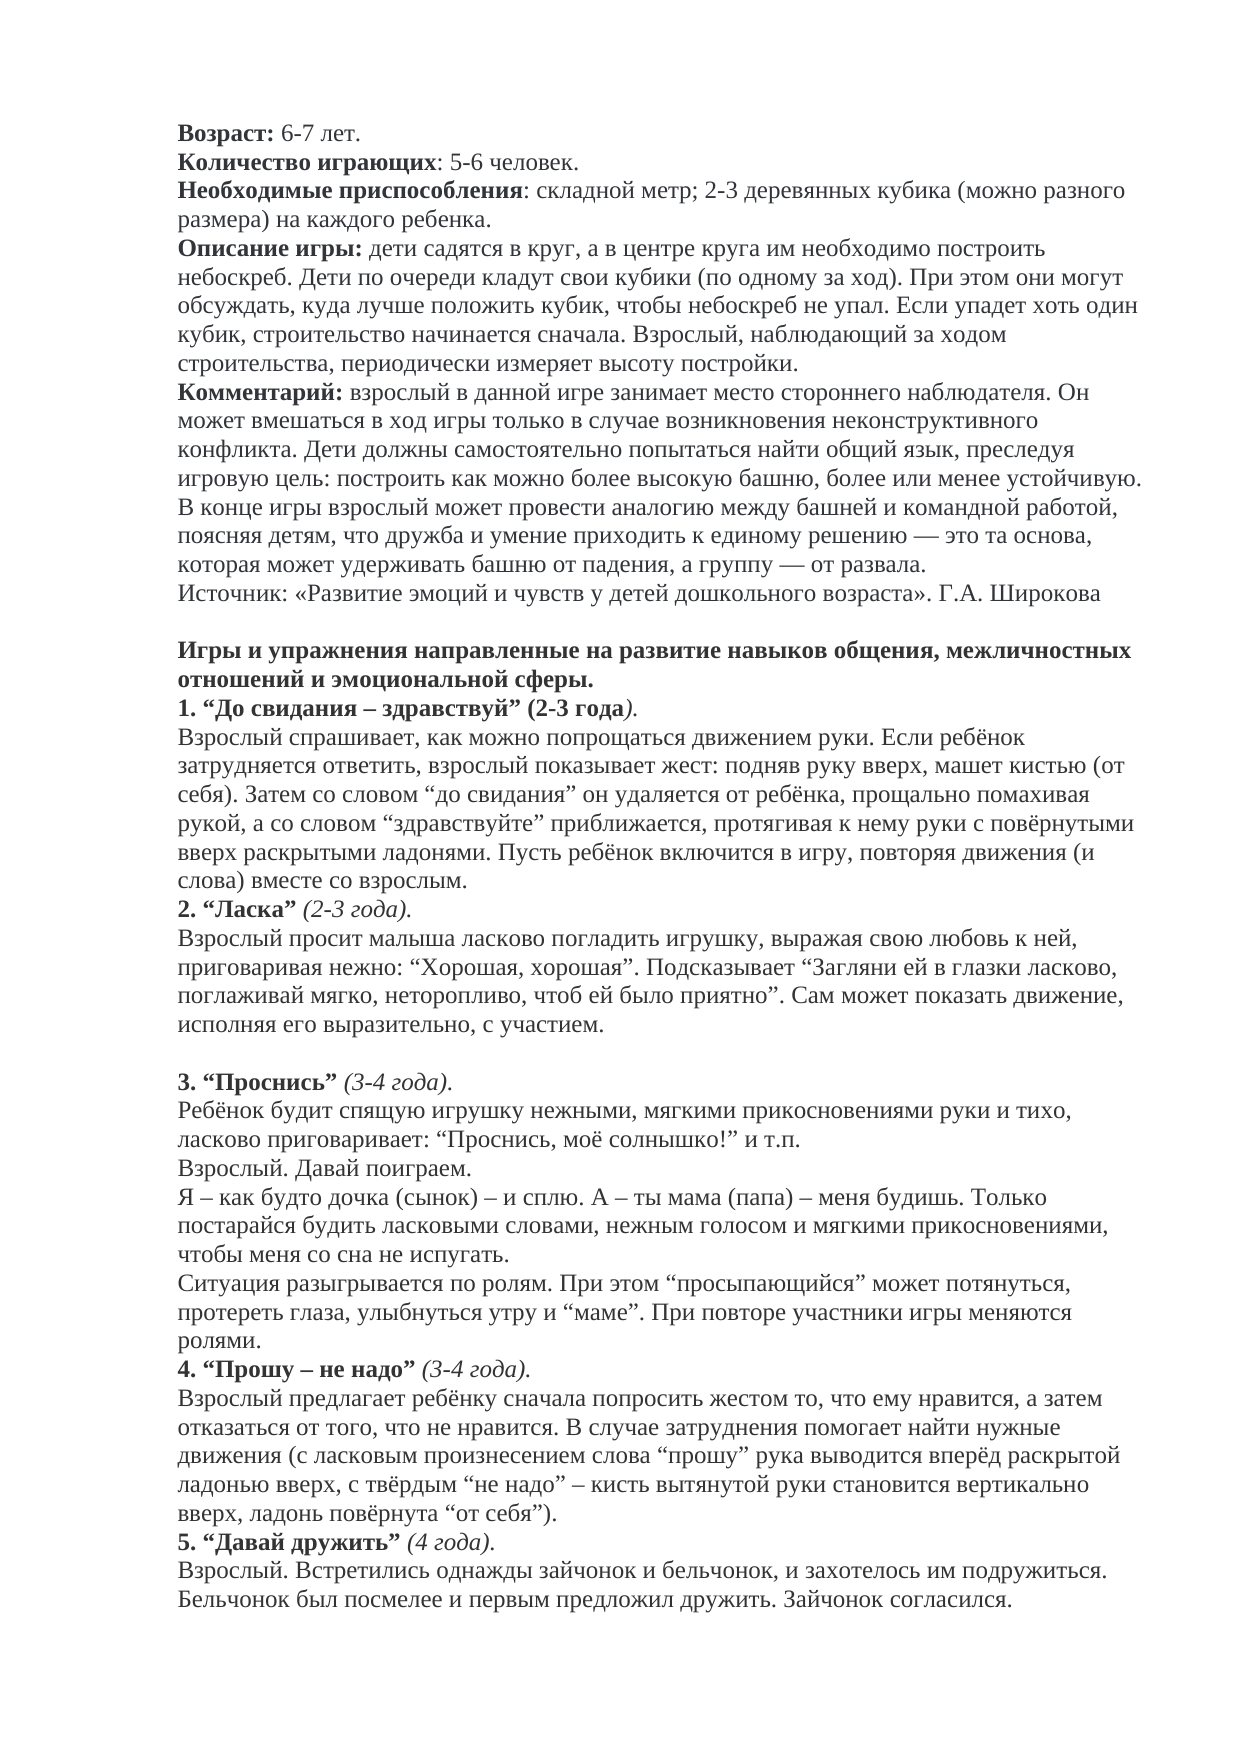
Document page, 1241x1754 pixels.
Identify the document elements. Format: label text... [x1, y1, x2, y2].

text Источник: «Развитие эмоций и чувств у детей дошкольного возраста». Г.А. Широкова Игры и упражнения направленные на развитие навыков общения, межличностных отношений и эмоциональной сферы. [177, 578, 1152, 693]
text Возраст: 6-7 лет. [177, 118, 1152, 147]
text Описание игры: дети садятся в круг, а в центре круга им необходимо построить небоскреб. Дети по очереди кладут свои кубики (по одному за ход). При этом они могут обсуждать, куда лучше положить кубик, чтобы небоскреб не упал. Если упадет хоть один кубик, строительство начинается сначала. Взрослый, наблюдающий за ходом строительства, периодически измеряет высоту постройки. [177, 233, 1152, 377]
text Ребёнок будит спящую игрушку нежными, мягкими прикосновениями руки и тихо, ласково приговаривает: “Проснись, моё солнышко!” и т.п. [177, 1096, 1152, 1153]
text Ситуация разыгрывается по ролям. При этом “просыпающийся” может потянуться, протереть глаза, улыбнуться утру и “маме”. При повторе участники игры меняются ролями. [177, 1268, 1152, 1354]
text Необходимые приспособления: складной метр; 2-3 деревянных кубика (можно разного размера) на каждого ребенка. [177, 176, 1152, 233]
text Я – как будто дочка (сынок) – и сплю. А – ты мама (папа) – меня будишь. Только постарайся будить ласковыми словами, нежным голосом и мягкими прикосновениями, чтобы меня со сна не испугать. [177, 1182, 1152, 1268]
text В конце игры взрослый может провести аналогию между башней и командной работой, поясняя детям, что дружба и умение приходить к единому решению — это та основа, которая может удерживать башню от падения, а группу — от развала. [177, 492, 1152, 578]
text Взрослый. Давай поиграем. [177, 1153, 1152, 1182]
text 5. “Давай дружить” (4 года). [177, 1527, 1152, 1556]
text Взрослый. Встретились однажды зайчонок и бельчонок, и захотелось им подружиться. Бельчонок был посмелее и первым предложил дружить. Зайчонок согласился. [177, 1556, 1152, 1613]
text 3. “Проснись” (3-4 года). [177, 1067, 1152, 1096]
text 2. “Ласка” (2-3 года). [177, 894, 1152, 923]
text Взрослый просит малыша ласково погладить игрушку, выражая свою любовь к ней, приговаривая нежно: “Хорошая, хорошая”. Подсказывает “Загляни ей в глазки ласково, поглаживай мягко, неторопливо, чтоб ей было приятно”. Сам может показать движение, исполняя его выразительно, с участием. [177, 923, 1152, 1038]
text Взрослый предлагает ребёнку сначала попросить жестом то, что ему нравится, а затем отказаться от того, что не нравится. В случае затруднения помогает найти нужные движения (с ласковым произнесением слова “прошу” рука выводится вперёд раскрытой ладонью вверх, с твёрдым “не надо” – кисть вытянутой руки становится вертикально вверх, ладонь повёрнута “от себя”). [177, 1383, 1152, 1527]
text Количество играющих: 5-6 человек. [177, 147, 1152, 176]
text Взрослый спрашивает, как можно попрощаться движением руки. Если ребёнок затрудняется ответить, взрослый показывает жест: подняв руку вверх, машет кистью (от себя). Затем со словом “до свидания” он удаляется от ребёнка, прощально помахивая рукой, а со словом “здравствуйте” приближается, протягивая к нему руки с повёрнутыми вверх раскрытыми ладонями. Пусть ребёнок включится в игру, повторяя движения (и слова) вместе со взрослым. [177, 722, 1152, 894]
text 1. “До свидания – здравствуй” (2-3 года). [177, 693, 1152, 722]
text 4. “Прошу – не надо” (3-4 года). [177, 1354, 1152, 1383]
text Комментарий: взрослый в данной игре занимает место стороннего наблюдателя. Он может вмешаться в ход игры только в случае возникновения неконструктивного конфликта. Дети должны самостоятельно попытаться найти общий язык, преследуя игровую цель: построить как можно более высокую башню, более или менее устойчивую. [177, 377, 1152, 492]
